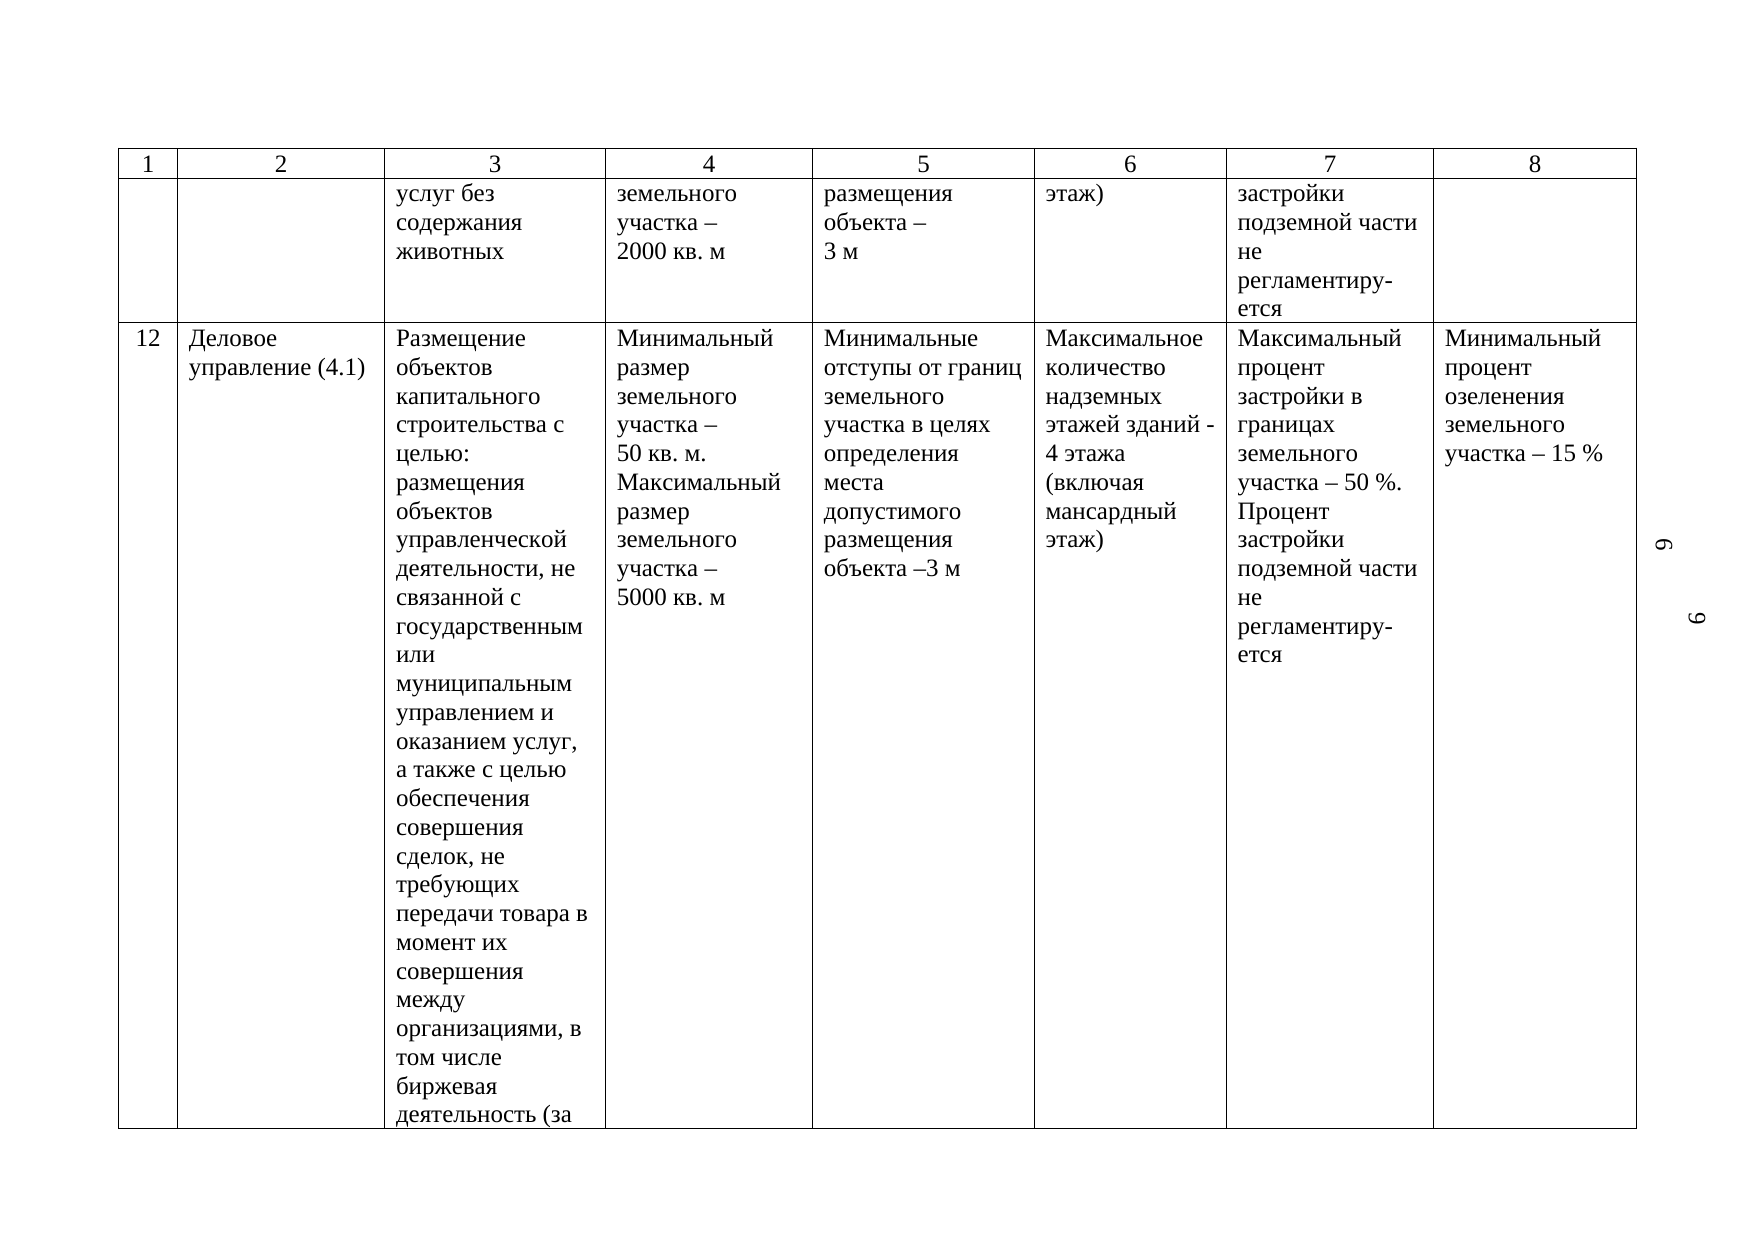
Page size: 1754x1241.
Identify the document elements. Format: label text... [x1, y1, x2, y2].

table_header 4 [606, 149, 812, 177]
table_header 7 [1227, 149, 1433, 177]
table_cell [1434, 179, 1636, 322]
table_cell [813, 179, 1034, 322]
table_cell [606, 179, 812, 322]
table_header 1 [119, 149, 177, 177]
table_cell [1035, 323, 1226, 1128]
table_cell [385, 323, 605, 1128]
table_header 5 [813, 149, 1034, 177]
table_header 3 [385, 149, 605, 177]
table_header 2 [178, 149, 384, 177]
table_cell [178, 179, 384, 322]
table_header 6 [1035, 149, 1226, 177]
table_cell Деловое управление (4.1) [178, 323, 384, 1128]
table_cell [606, 323, 812, 1128]
table_header 8 [1434, 149, 1636, 177]
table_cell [1227, 323, 1433, 1128]
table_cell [1035, 179, 1226, 322]
table_cell 12 [119, 323, 177, 1128]
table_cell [813, 323, 1034, 1128]
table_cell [385, 179, 605, 322]
table_cell 11 [119, 179, 177, 322]
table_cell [1434, 323, 1636, 1128]
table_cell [1227, 179, 1433, 322]
